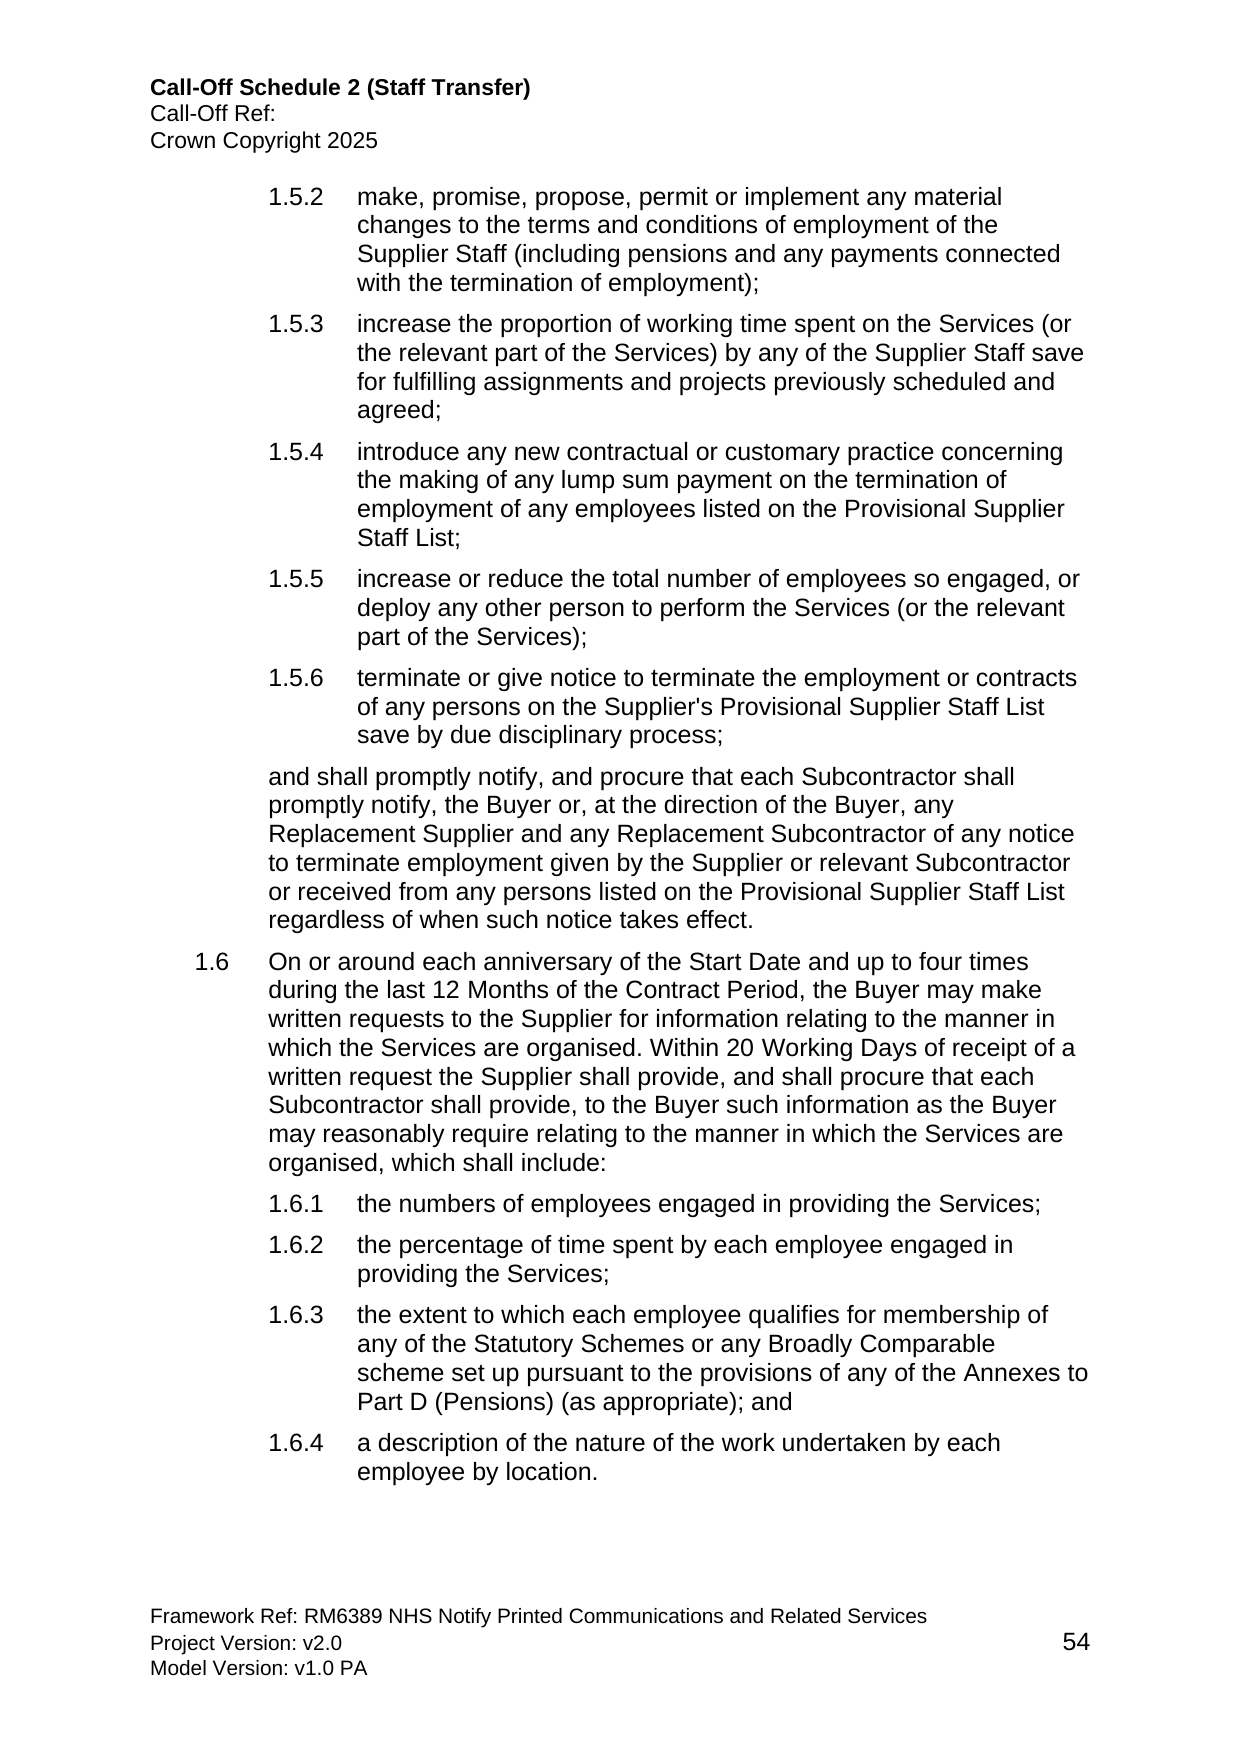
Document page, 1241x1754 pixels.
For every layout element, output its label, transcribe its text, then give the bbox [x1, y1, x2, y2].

list a description of the nature of the work undertaken by each employee by location. [268, 1428, 1090, 1485]
text and shall promptly notify, and procure that each Subcontractor shall promptly notify, the Buyer or, at the direction of the Buyer, any Replacement Supplier and any Replacement Subcontractor of any notice to terminate employment given by the Supplier or relevant Subcontractor or received from any persons listed on the Provisional Supplier Staff List regardless of when such notice takes effect. [268, 762, 1090, 934]
list terminate or give notice to terminate the employment or contracts of any persons on the Supplier's Provisional Supplier Staff List save by due disciplinary process; [268, 663, 1090, 749]
list introduce any new contractual or customary practice concerning the making of any lump sum payment on the termination of employment of any employees listed on the Provisional Supplier Staff List; [268, 437, 1090, 552]
list increase or reduce the total number of employees so engaged, or deploy any other person to perform the Services (or the relevant part of the Services); [268, 564, 1090, 650]
list the percentage of time spent by each employee engaged in providing the Services; [268, 1230, 1090, 1288]
list the numbers of employees engaged in providing the Services; [268, 1189, 1090, 1218]
list the extent to which each employee qualifies for membership of any of the Statutory Schemes or any Broadly Comparable scheme set up pursuant to the provisions of any of the Annexes to Part D (Pensions) (as appropriate); and [268, 1300, 1090, 1415]
list increase the proportion of working time spent on the Services (or the relevant part of the Services) by any of the Supplier Staff save for fulfilling assignments and projects previously scheduled and agreed; [268, 309, 1090, 424]
list make, promise, propose, permit or implement any material changes to the terms and conditions of employment of the Supplier Staff (including pensions and any payments connected with the termination of employment); [268, 182, 1090, 297]
list On or around each anniversary of the Start Date and up to four times during the last 12 Months of the Contract Period, the Buyer may make written requests to the Supplier for information relating to the manner in which the Services are organised. Within 20 Working Days of receipt of a written request the Supplier shall provide, and shall procure that each Subcontractor shall provide, to the Buyer such information as the Buyer may reasonably require relating to the manner in which the Services are organised, which shall include: [194, 947, 1090, 1177]
